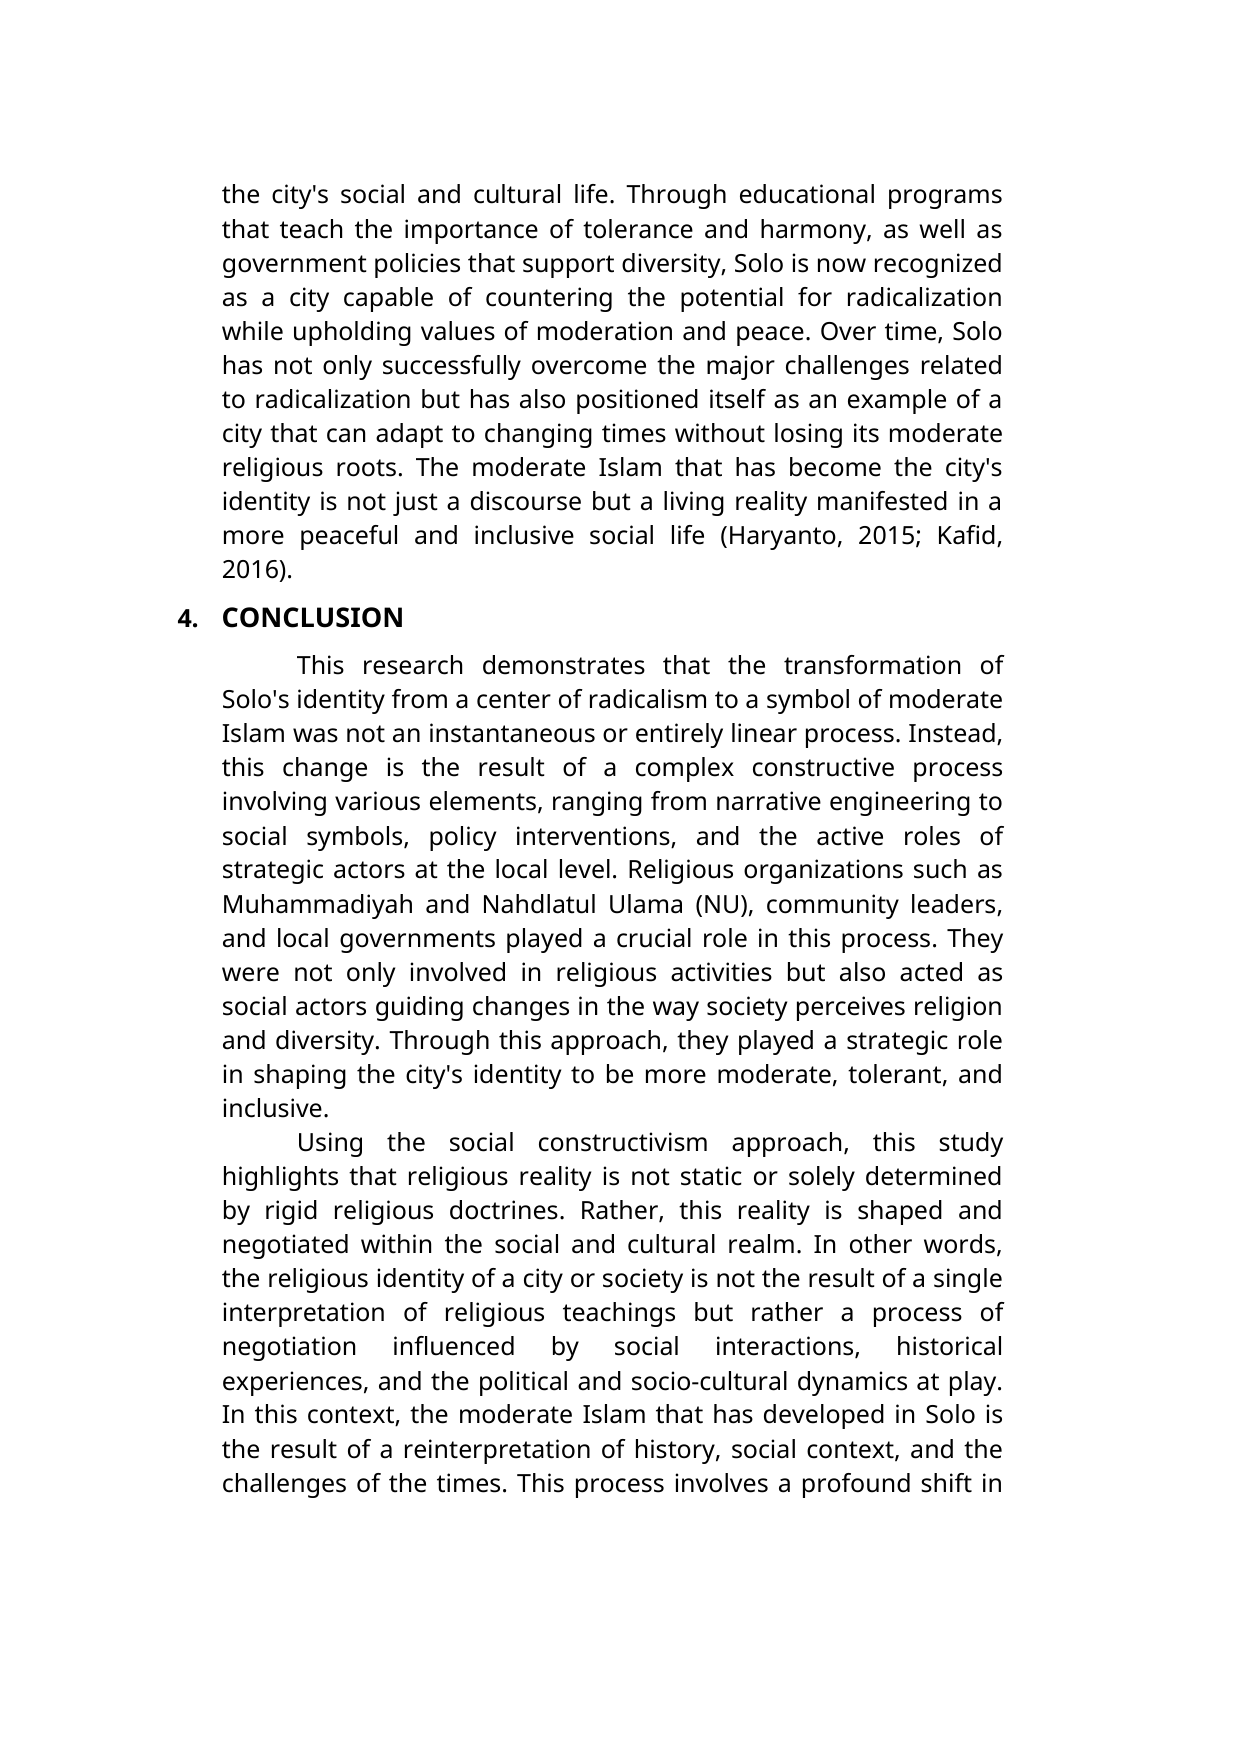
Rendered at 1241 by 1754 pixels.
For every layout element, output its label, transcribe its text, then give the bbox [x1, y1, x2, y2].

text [222, 1125, 1004, 1499]
text This research demonstrates that the transformation of Solo's identity from a center of radicalism to a symbol of moderate Islam was not an instantaneous or entirely linear process. Instead, this change is the result of a complex constructive process involving various elements, ranging from narrative engineering to social symbols, policy interventions, and the active roles of strategic actors at the local level. Religious organizations such as Muhammadiyah and Nahdlatul Ulama (NU), community leaders, and local governments played a crucial role in this process. They were not only involved in religious activities but also acted as social actors guiding changes in the way society perceives religion and diversity. Through this approach, they played a strategic role in shaping the city's identity to be more moderate, tolerant, and inclusive. [222, 648, 1004, 1125]
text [222, 177, 1004, 586]
list CONCLUSION [177, 598, 1004, 635]
